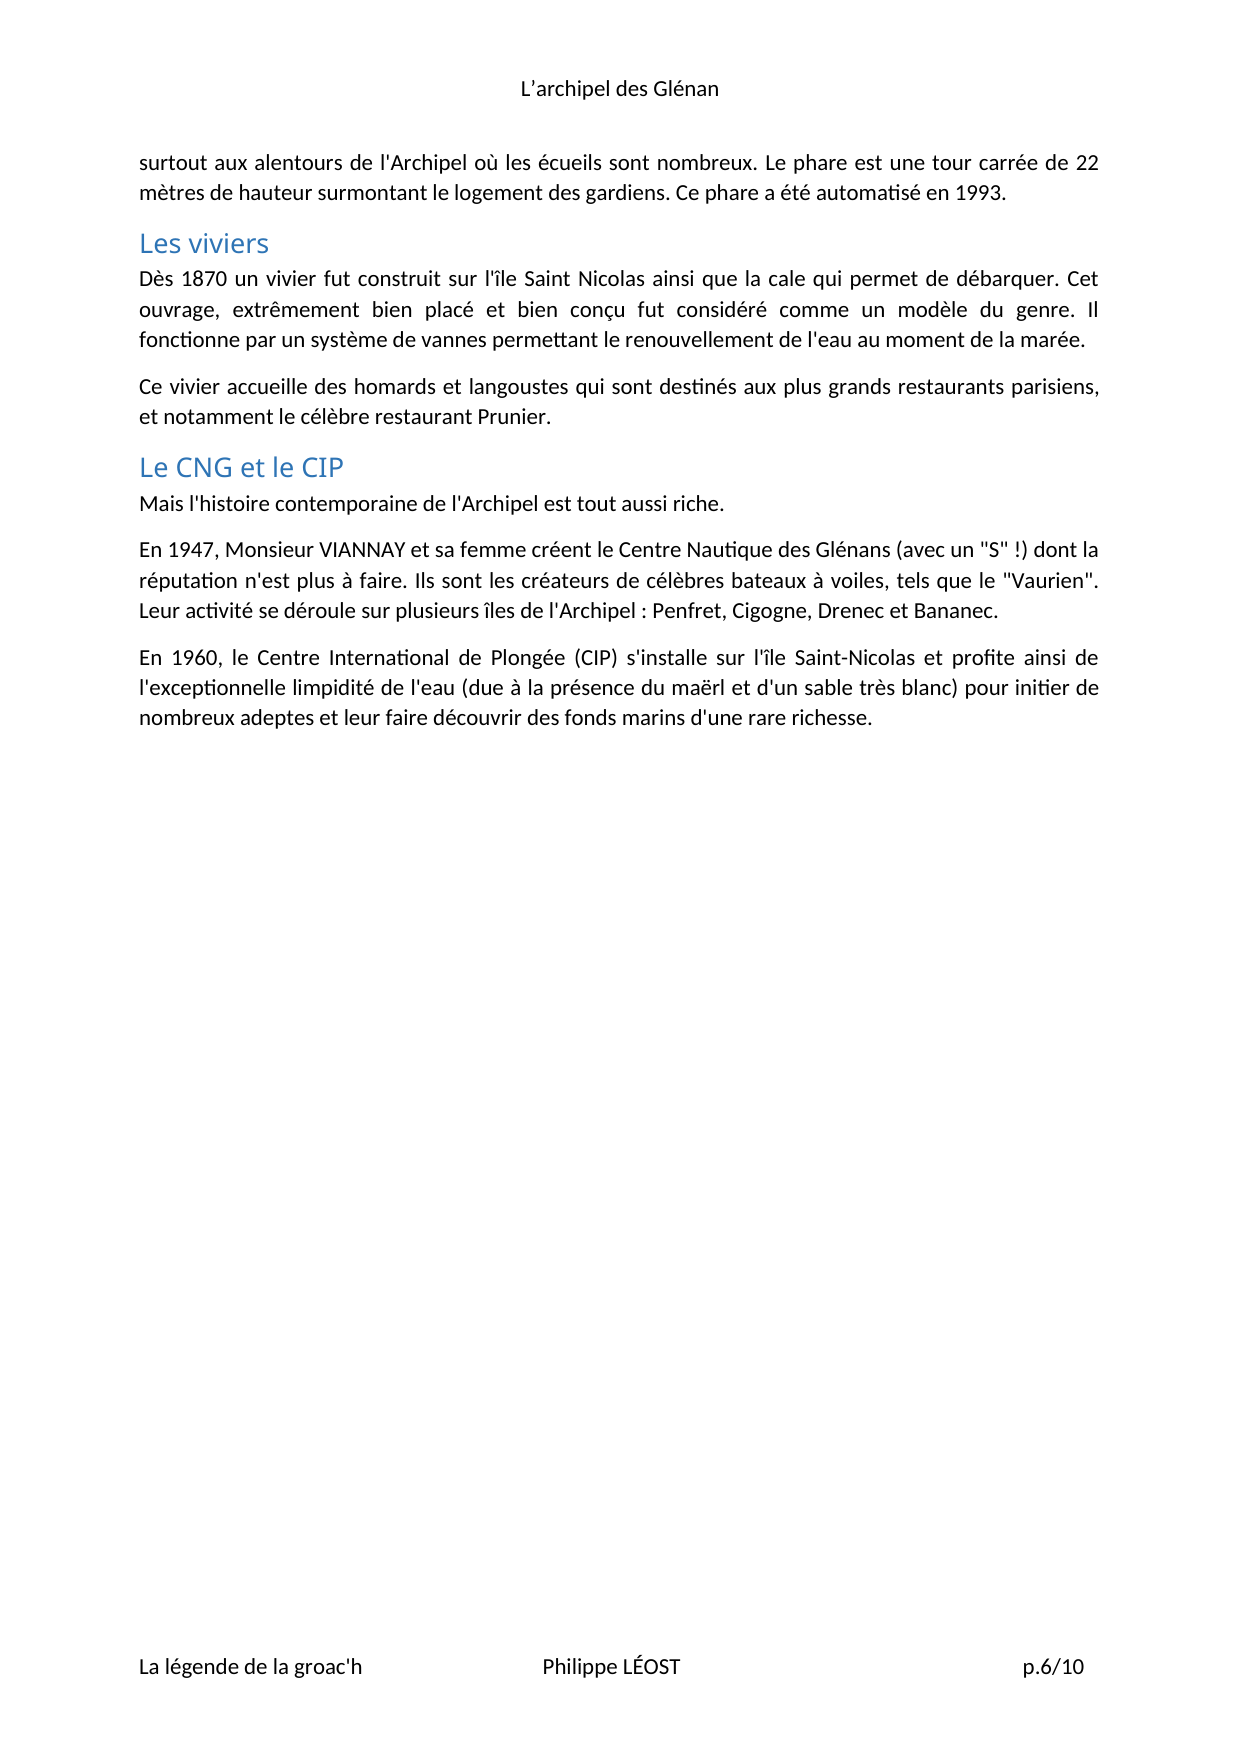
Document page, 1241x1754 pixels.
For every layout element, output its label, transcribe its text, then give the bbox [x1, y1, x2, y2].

text Mais l'histoire contemporaine de l'Archipel est tout aussi riche. [139, 489, 1101, 517]
text En 1960, le Centre International de Plongée (CIP) s'installe sur l'île Saint-Nicolas et profite ainsi de l'exceptionnelle limpidité de l'eau (due à la présence du maërl et d'un sable très blanc) pour initier de nombreux adeptes et leur faire découvrir des fonds marins d'une rare richesse. [139, 643, 1101, 731]
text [139, 148, 1101, 206]
text En 1947, Monsieur VIANNAY et sa femme créent le Centre Nautique des Glénans (avec un "S" !) dont la réputation n'est plus à faire. Ils sont les créateurs de célèbres bateaux à voiles, tels que le "Vaurien". Leur activité se déroule sur plusieurs îles de l'Archipel : Penfret, Cigogne, Drenec et Bananec. [139, 536, 1101, 624]
text Dès 1870 un vivier fut construit sur l'île Saint Nicolas ainsi que la cale qui permet de débarquer. Cet ouvrage, extrêmement bien placé et bien conçu fut considéré comme un modèle du genre. Il fonctionne par un système de vannes permettant le renouvellement de l'eau au moment de la marée. [139, 264, 1101, 353]
subtitle Le CNG et le CIP [139, 449, 1101, 486]
subtitle Les viviers [139, 225, 1101, 262]
text Ce vivier accueille des homards et langoustes qui sont destinés aux plus grands restaurants parisiens, et notamment le célèbre restaurant Prunier. [139, 372, 1101, 430]
